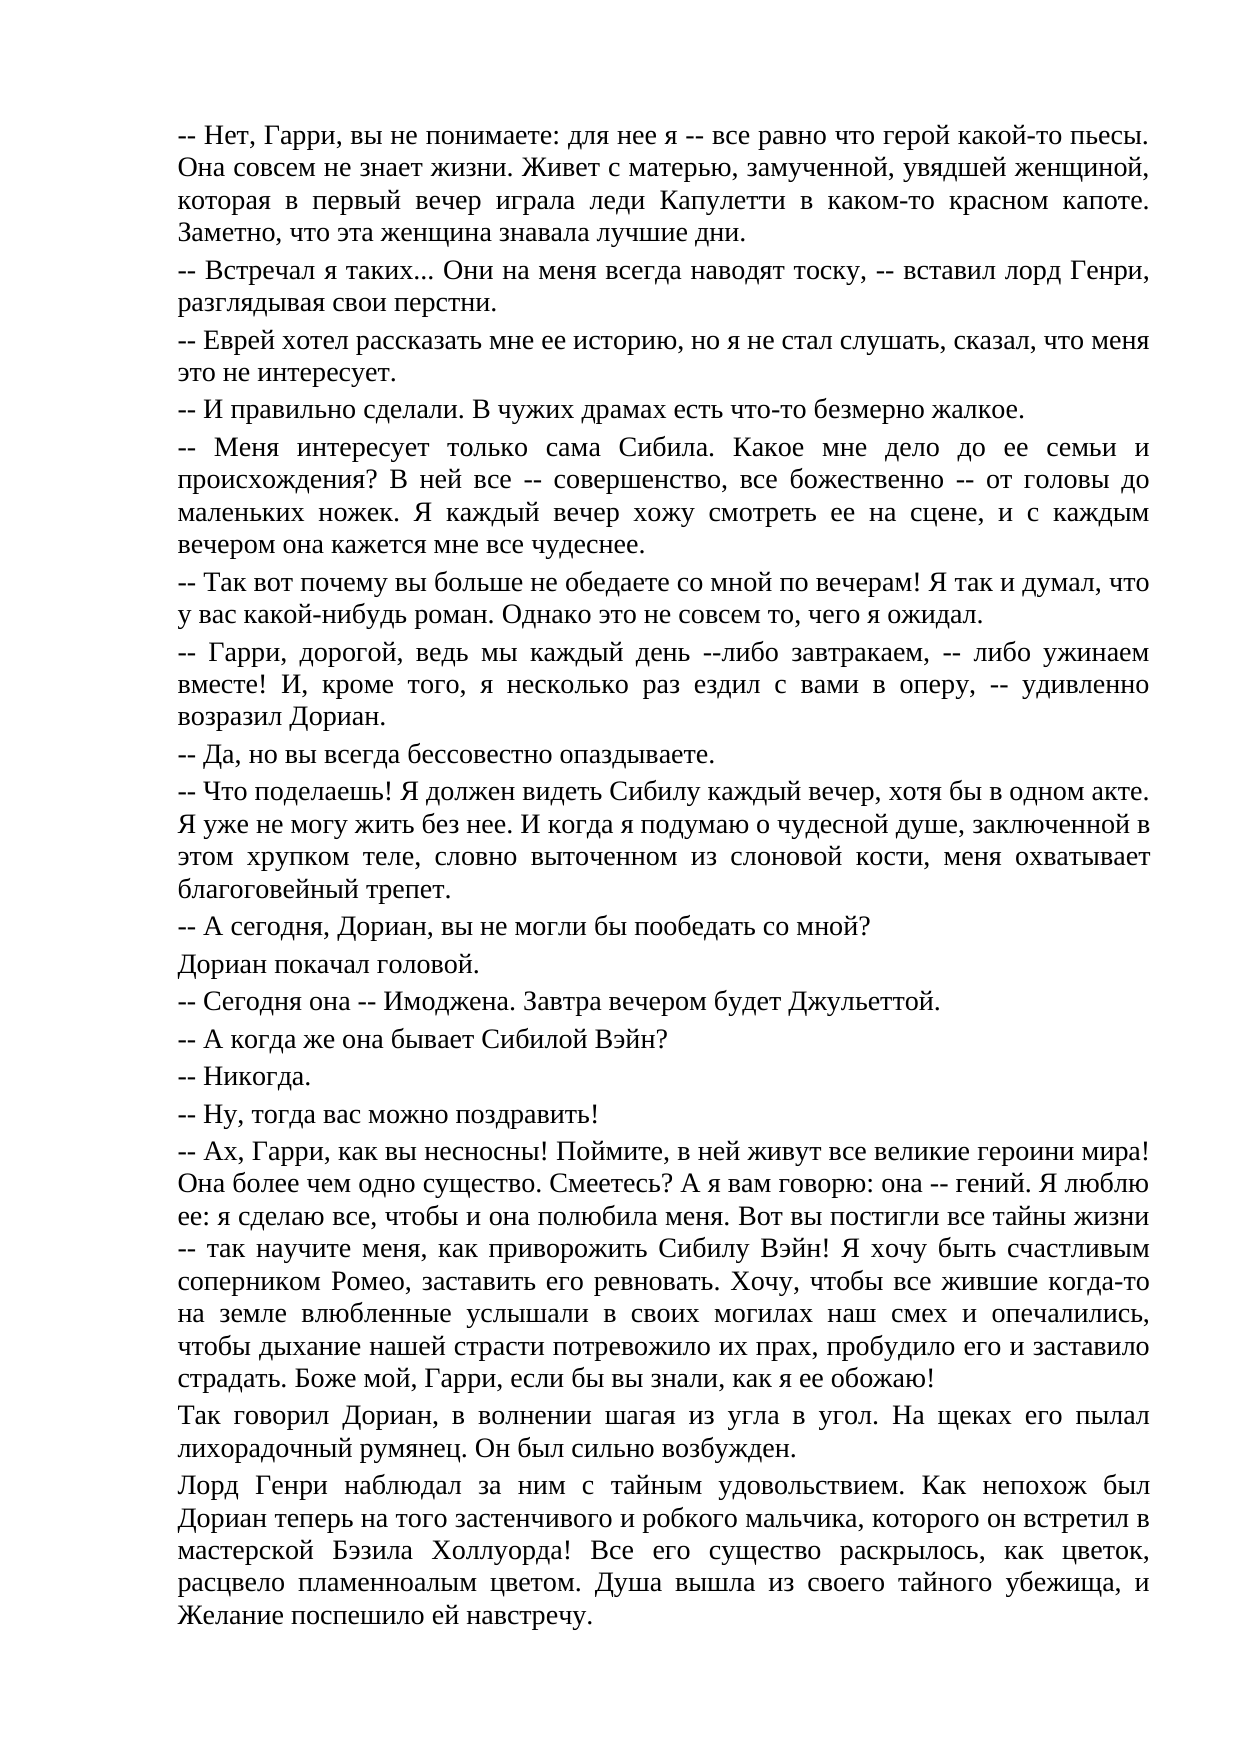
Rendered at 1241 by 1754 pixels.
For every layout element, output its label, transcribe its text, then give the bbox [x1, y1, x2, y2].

text -- Ах, Гарри, как вы несносны! Поймите, в ней живут все великие героини мира! Она более чем одно существо. Смеетесь? А я вам говорю: она -- гений. Я люблю ее: я сделаю все, чтобы и она полюбила меня. Вот вы постигли все тайны жизни -- так научите меня, как приворожить Сибилу Вэйн! Я хочу быть счастливым соперником Ромео, заставить его ревновать. Хочу, чтобы все жившие когда-то на земле влюбленные услышали в своих могилах наш смех и опечалились, чтобы дыхание нашей страсти потревожило их прах, пробудило его и заставило страдать. Боже мой, Гарри, если бы вы знали, как я ее обожаю! [177, 1134, 1152, 1393]
text -- Никогда. [177, 1059, 1152, 1092]
text -- Еврей хотел рассказать мне ее историю, но я не стал слушать, сказал, что меня это не интересует. [177, 323, 1152, 387]
text -- Сегодня она -- Имоджена. Завтра вечером будет Джульеттой. [177, 984, 1152, 1017]
text Дориан покачал головой. [177, 947, 1152, 979]
text -- И правильно сделали. В чужих драмах есть что-то безмерно жалкое. [177, 393, 1152, 425]
text -- Так вот почему вы больше не обедаете со мной по вечерам! Я так и думал, что у вас какой-нибудь роман. Однако это не совсем то, чего я ожидал. [177, 565, 1152, 629]
text -- Да, но вы всегда бессовестно опаздываете. [177, 737, 1152, 769]
text -- Нет, Гарри, вы не понимаете: для нее я -- все равно что герой какой-то пьесы. Она совсем не знает жизни. Живет с матерью, замученной, увядшей женщиной, которая в первый вечер играла леди Капулетти в каком-то красном капоте. Заметно, что эта женщина знавала лучшие дни. [177, 118, 1152, 248]
text -- Меня интересует только сама Сибила. Какое мне дело до ее семьи и происхождения? В ней все -- совершенство, все божественно -- от головы до маленьких ножек. Я каждый вечер хожу смотреть ее на сцене, и с каждым вечером она кажется мне все чудеснее. [177, 430, 1152, 560]
text -- Ну, тогда вас можно поздравить! [177, 1097, 1152, 1129]
text Лорд Генри наблюдал за ним с тайным удовольствием. Как непохож был Дориан теперь на того застенчивого и робкого мальчика, которого он встретил в мастерской Бэзила Холлуорда! Все его существо раскрылось, как цветок, расцвело пламенноалым цветом. Душа вышла из своего тайного убежища, и Желание поспешило ей навстречу. [177, 1468, 1152, 1630]
text Так говорил Дориан, в волнении шагая из угла в угол. На щеках его пылал лихорадочный румянец. Он был сильно возбужден. [177, 1398, 1152, 1463]
text -- А когда же она бывает Сибилой Вэйн? [177, 1022, 1152, 1054]
text -- А сегодня, Дориан, вы не могли бы пообедать со мной? [177, 909, 1152, 942]
text -- Что поделаешь! Я должен видеть Сибилу каждый вечер, хотя бы в одном акте. Я уже не могу жить без нее. И когда я подумаю о чудесной душе, заключенной в этом хрупком теле, словно выточенном из слоновой кости, меня охватывает благоговейный трепет. [177, 774, 1152, 904]
text -- Гарри, дорогой, ведь мы каждый день --либо завтракаем, -- либо ужинаем вместе! И, кроме того, я несколько раз ездил с вами в оперу, -- удивленно возразил Дориан. [177, 635, 1152, 732]
text -- Встречал я таких... Они на меня всегда наводят тоску, -- вставил лорд Генри, разглядывая свои перстни. [177, 253, 1152, 318]
